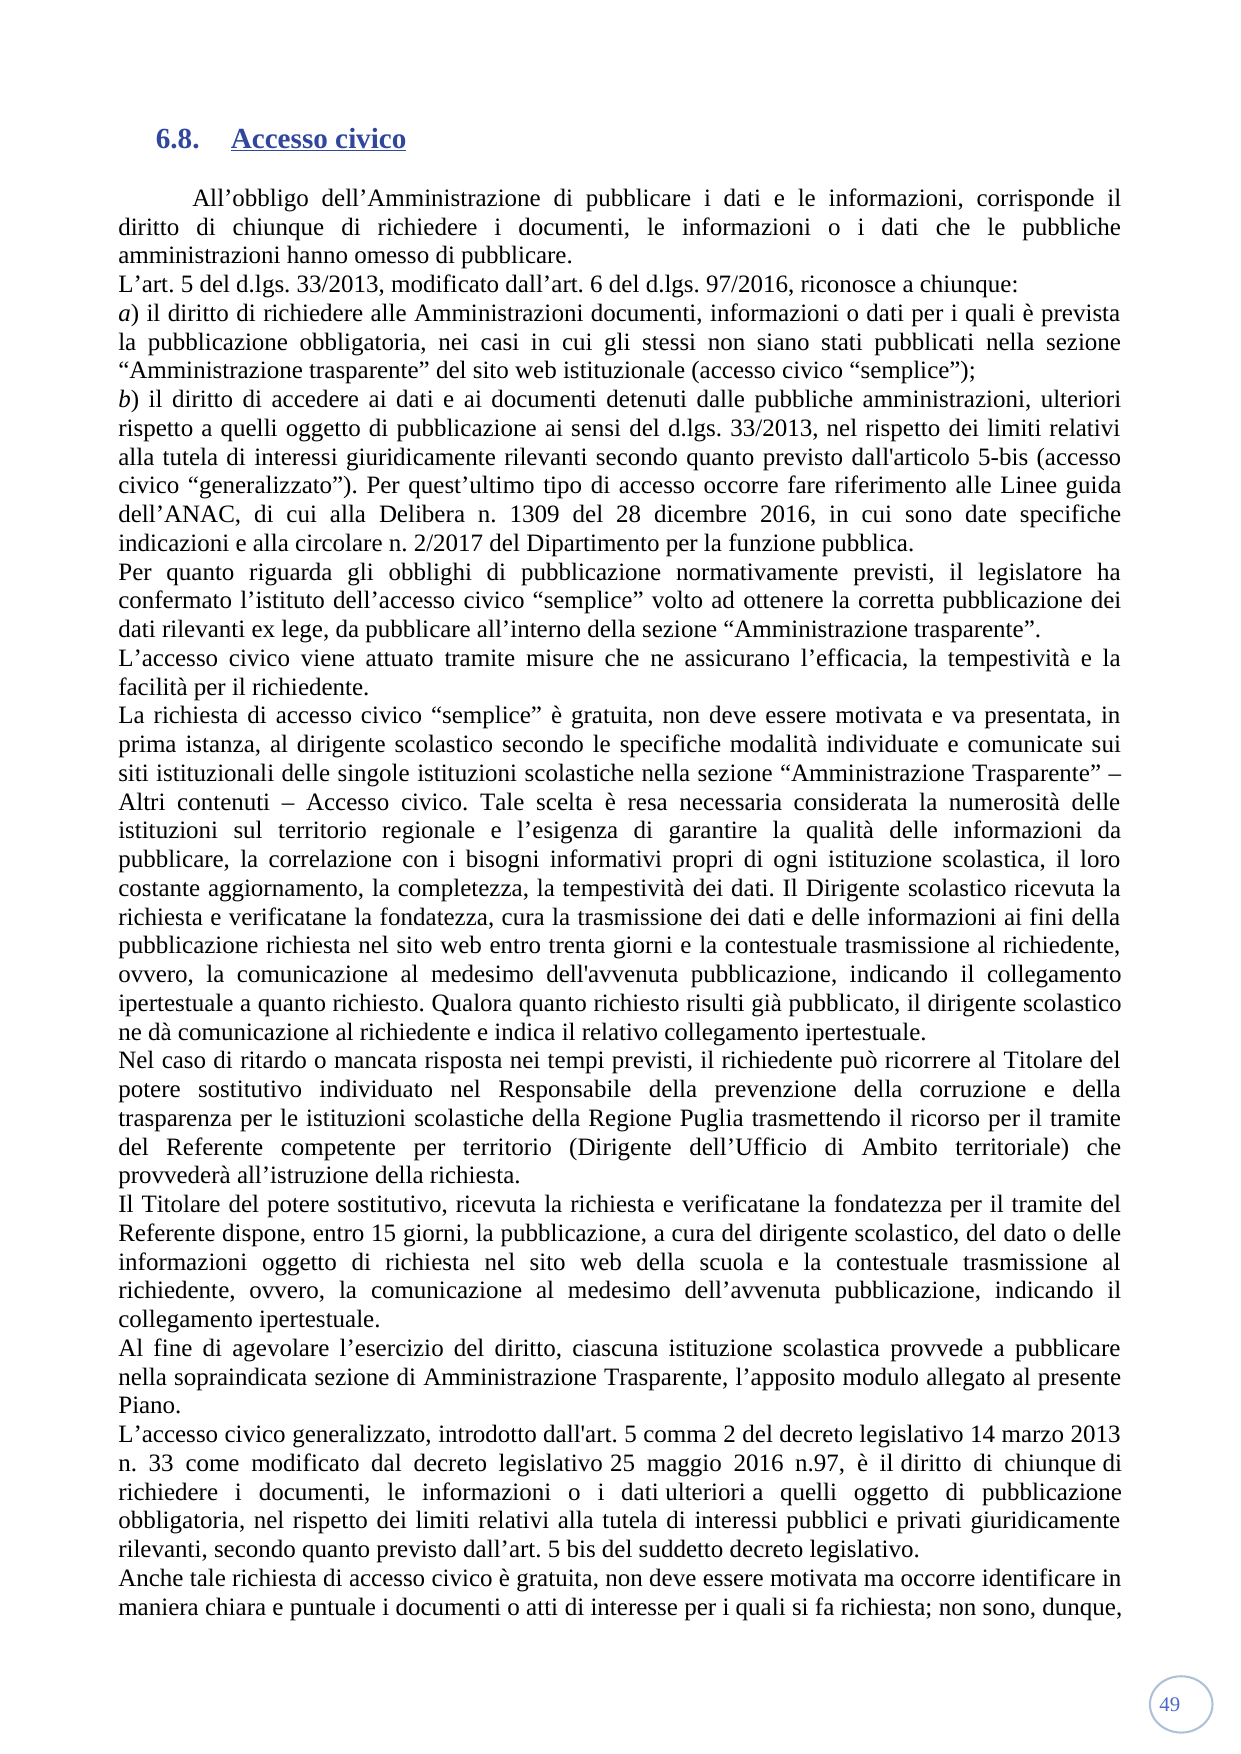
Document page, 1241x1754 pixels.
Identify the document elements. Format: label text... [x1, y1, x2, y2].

text Il Titolare del potere sostitutivo, ricevuta la richiesta e verificatane la fondatezza per il tramite del Referente dispone, entro 15 giorni, la pubblicazione, a cura del dirigente scolastico, del dato o delle informazioni oggetto di richiesta nel sito web della scuola e la contestuale trasmissione al richiedente, ovvero, la comunicazione al medesimo dell’avvenuta pubblicazione, indicando il collegamento ipertestuale. [118, 1189, 1122, 1333]
text L’accesso civico viene attuato tramite misure che ne assicurano l’efficacia, la tempestività e la facilità per il richiedente. [118, 643, 1122, 701]
text Al fine di agevolare l’esercizio del diritto, ciascuna istituzione scolastica provvede a pubblicare nella sopraindicata sezione di Amministrazione Trasparente, l’apposito modulo allegato al presente Piano. [118, 1333, 1122, 1419]
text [118, 1563, 1122, 1621]
subtitle Accesso civico [156, 121, 1122, 154]
text All’obbligo dell’Amministrazione di pubblicare i dati e le informazioni, corrisponde il diritto di chiunque di richiedere i documenti, le informazioni o i dati che le pubbliche amministrazioni hanno omesso di pubblicare. [118, 183, 1122, 269]
text Nel caso di ritardo o mancata risposta nei tempi previsti, il richiedente può ricorrere al Titolare del potere sostitutivo individuato nel Responsabile della prevenzione della corruzione e della trasparenza per le istituzioni scolastiche della Regione Puglia trasmettendo il ricorso per il tramite del Referente competente per territorio (Dirigente dell’Ufficio di Ambito territoriale) che provvederà all’istruzione della richiesta. [118, 1046, 1122, 1189]
text L’accesso civico generalizzato, introdotto dall'art. 5 comma 2 del decreto legislativo 14 marzo 2013 n. 33 come modificato dal decreto legislativo 25 maggio 2016 n.97, è il diritto di chiunque di richiedere i documenti, le informazioni o i dati ulteriori a quelli oggetto di pubblicazione obbligatoria, nel rispetto dei limiti relativi alla tutela di interessi pubblici e privati giuridicamente rilevanti, secondo quanto previsto dall’art. 5 bis del suddetto decreto legislativo. [118, 1419, 1122, 1563]
text b) il diritto di accedere ai dati e ai documenti detenuti dalle pubbliche amministrazioni, ulteriori rispetto a quelli oggetto di pubblicazione ai sensi del d.lgs. 33/2013, nel rispetto dei limiti relativi alla tutela di interessi giuridicamente rilevanti secondo quanto previsto dall'articolo 5-bis (accesso civico “generalizzato”). Per quest’ultimo tipo di accesso occorre fare riferimento alle Linee guida dell’ANAC, di cui alla Delibera n. 1309 del 28 dicembre 2016, in cui sono date specifiche indicazioni e alla circolare n. 2/2017 del Dipartimento per la funzione pubblica. [118, 384, 1122, 557]
text Per quanto riguarda gli obblighi di pubblicazione normativamente previsti, il legislatore ha confermato l’istituto dell’accesso civico “semplice” volto ad ottenere la corretta pubblicazione dei dati rilevanti ex lege, da pubblicare all’interno della sezione “Amministrazione trasparente”. [118, 557, 1122, 643]
text La richiesta di accesso civico “semplice” è gratuita, non deve essere motivata e va presentata, in prima istanza, al dirigente scolastico secondo le specifiche modalità individuate e comunicate sui siti istituzionali delle singole istituzioni scolastiche nella sezione “Amministrazione Trasparente” – Altri contenuti – Accesso civico. Tale scelta è resa necessaria considerata la numerosità delle istituzioni sul territorio regionale e l’esigenza di garantire la qualità delle informazioni da pubblicare, la correlazione con i bisogni informativi propri di ogni istituzione scolastica, il loro costante aggiornamento, la completezza, la tempestività dei dati. Il Dirigente scolastico ricevuta la richiesta e verificatane la fondatezza, cura la trasmissione dei dati e delle informazioni ai fini della pubblicazione richiesta nel sito web entro trenta giorni e la contestuale trasmissione al richiedente, ovvero, la comunicazione al medesimo dell'avvenuta pubblicazione, indicando il collegamento ipertestuale a quanto richiesto. Qualora quanto richiesto risulti già pubblicato, il dirigente scolastico ne dà comunicazione al richiedente e indica il relativo collegamento ipertestuale. [118, 701, 1122, 1046]
text L’art. 5 del d.lgs. 33/2013, modificato dall’art. 6 del d.lgs. 97/2016, riconosce a chiunque: [118, 269, 1122, 298]
text a) il diritto di richiedere alle Amministrazioni documenti, informazioni o dati per i quali è prevista la pubblicazione obbligatoria, nei casi in cui gli stessi non siano stati pubblicati nella sezione “Amministrazione trasparente” del sito web istituzionale (accesso civico “semplice”); [118, 298, 1122, 384]
